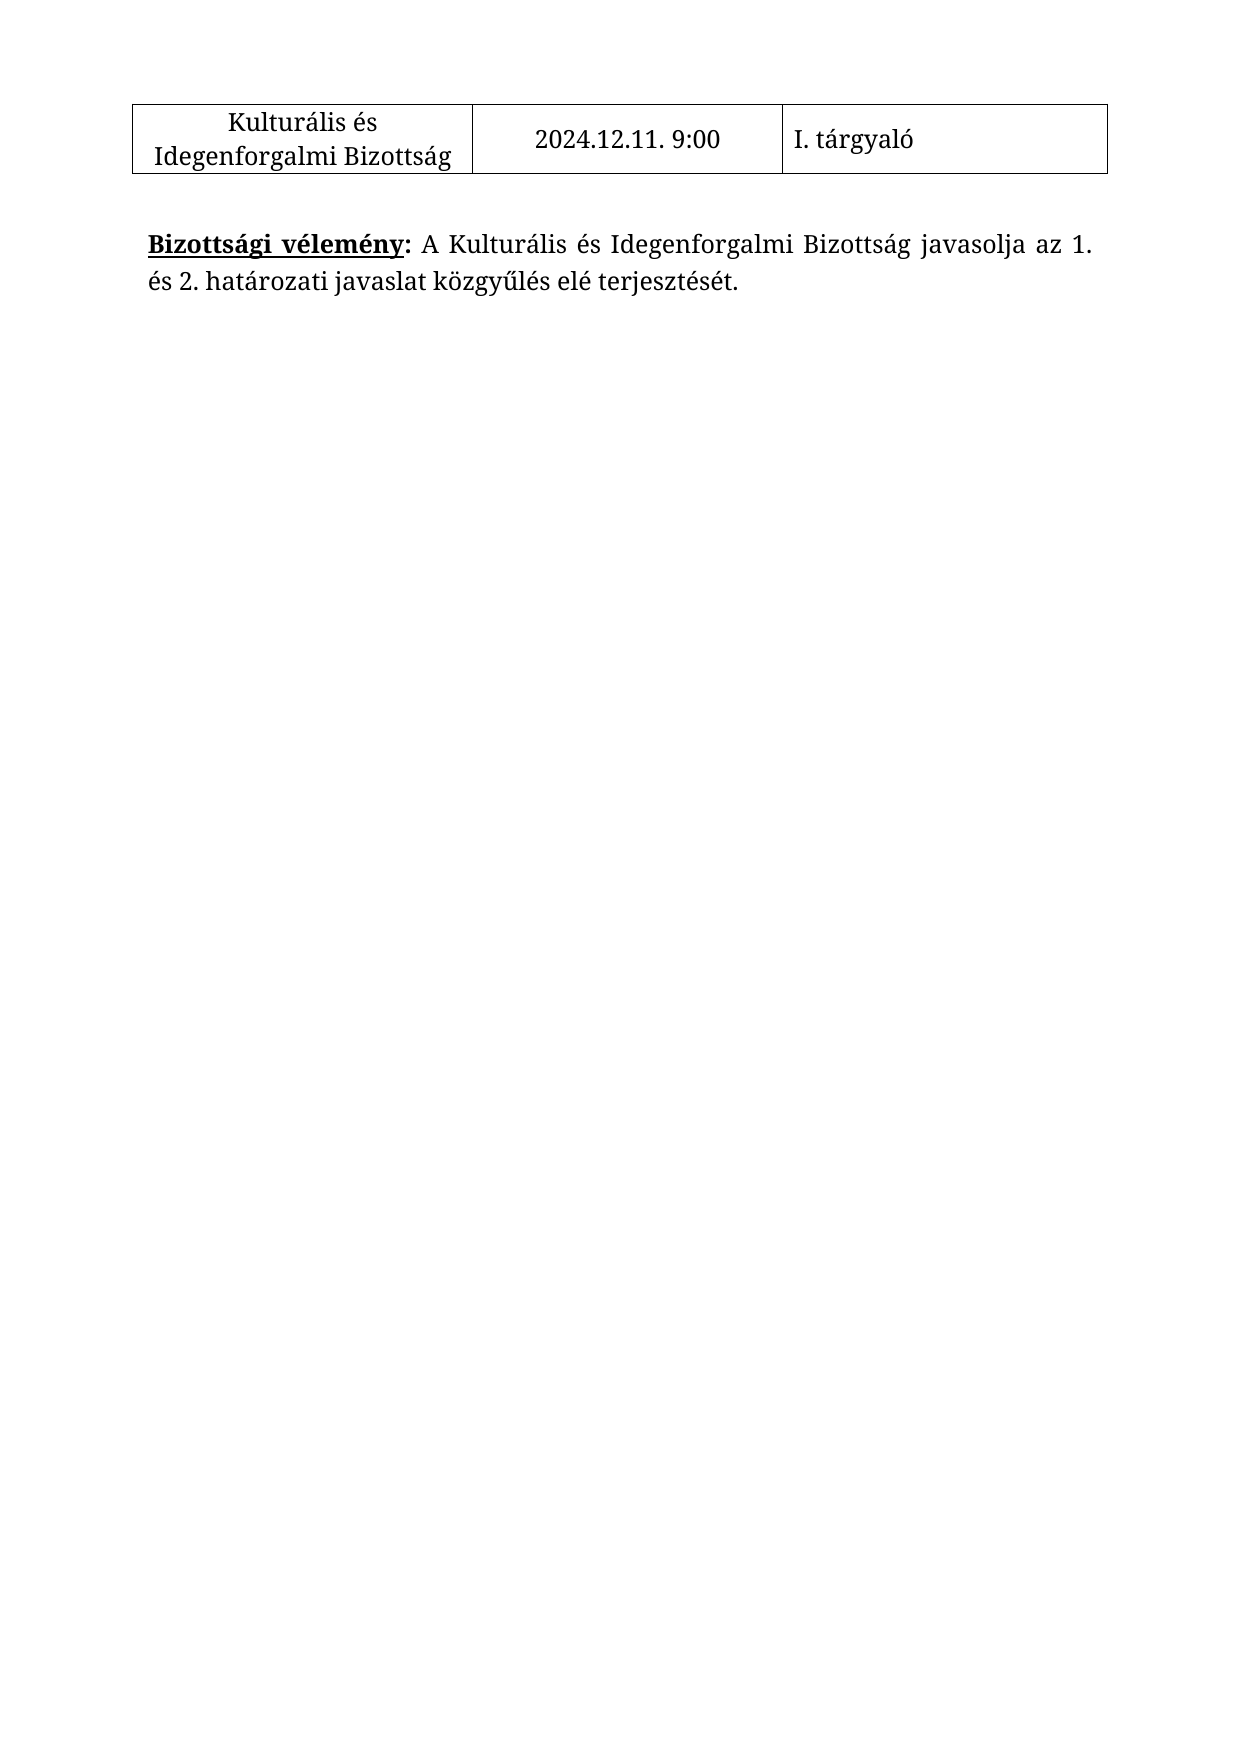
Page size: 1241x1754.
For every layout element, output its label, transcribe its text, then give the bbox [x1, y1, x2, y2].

table_cell 2024.12.11. 9:00 [473, 105, 782, 173]
text Bizottsági vélemény: A Kulturális és Idegenforgalmi Bizottság javasolja az 1. és 2. határozati javaslat közgyűlés elé terjesztését. [148, 227, 1093, 298]
table_cell Kulturális és Idegenforgalmi Bizottság [133, 105, 472, 173]
table_cell I. tárgyaló [783, 105, 1107, 173]
